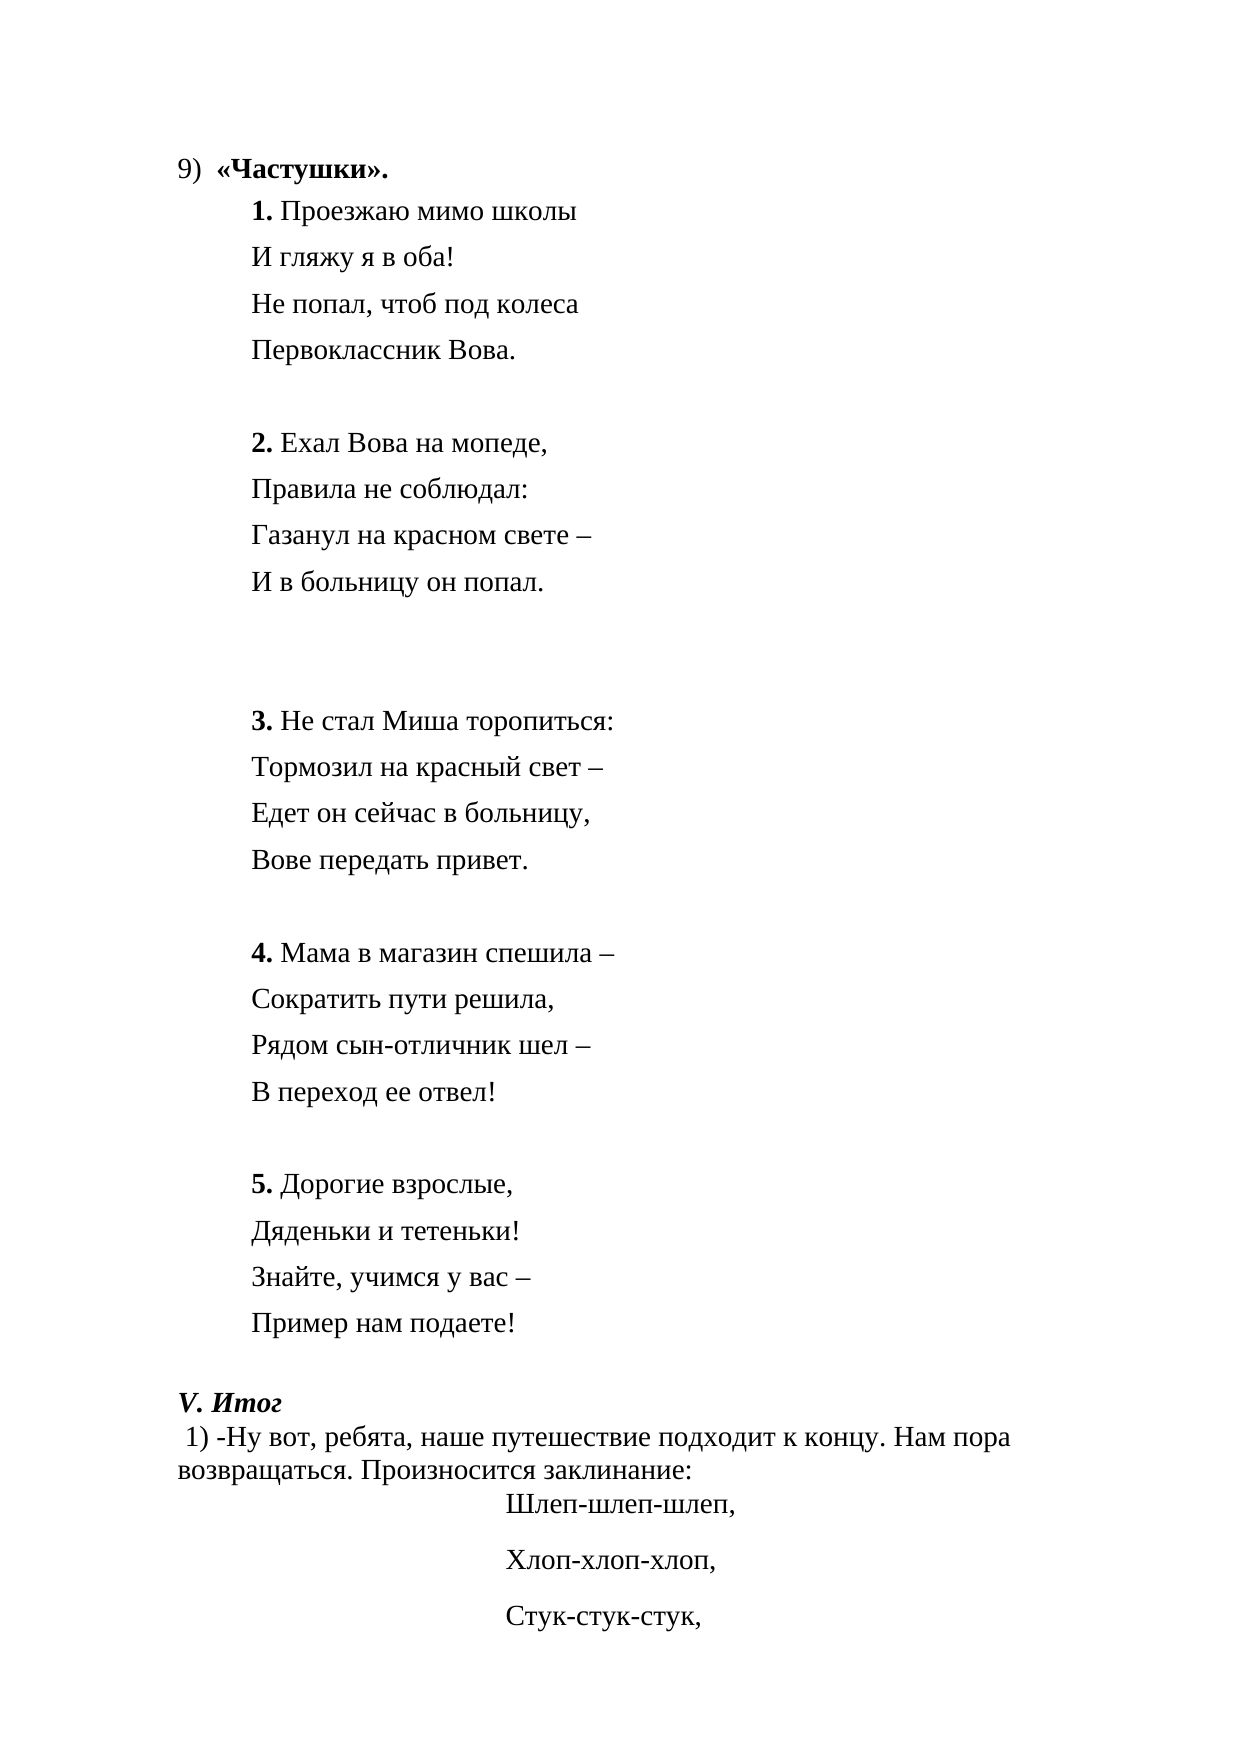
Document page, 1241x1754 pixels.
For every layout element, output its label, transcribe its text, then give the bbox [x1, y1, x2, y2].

text 5. Дорогие взрослые, [177, 1166, 1152, 1200]
text 4. Мама в магазин спешила – [177, 935, 1152, 968]
text V. Итог [177, 1385, 1152, 1419]
text Не попал, чтоб под колеса [177, 286, 1152, 319]
text В переход ее отвел! [177, 1074, 1152, 1107]
text Первоклассник Вова. [177, 332, 1152, 366]
text И в больницу он попал. [177, 564, 1152, 597]
text Едет он сейчас в больницу, [177, 796, 1152, 829]
text 1) -Ну вот, ребята, наше путешествие подходит к концу. Нам пора возвращаться. Произносится заклинание: [177, 1419, 1152, 1486]
text И гляжу я в оба! [177, 239, 1152, 273]
text Правила не соблюдал: [177, 471, 1152, 505]
text Рядом сын-отличник шел – [177, 1027, 1152, 1061]
text Шлеп-шлеп-шлеп, [177, 1486, 1152, 1519]
text 2. Ехал Вова на мопеде, [177, 425, 1152, 458]
text Стук-стук-стук, [177, 1598, 1152, 1632]
text Вове передать привет. [177, 842, 1152, 876]
text 1. Проезжаю мимо школы [177, 193, 1152, 227]
text Дяденьки и тетеньки! [177, 1213, 1152, 1246]
text Пример нам подаете! [177, 1306, 1152, 1339]
text Газанул на красном свете – [177, 517, 1152, 551]
text Хлоп-хлоп-хлоп, [177, 1542, 1152, 1576]
text Сократить пути решила, [177, 981, 1152, 1014]
text Тормозил на красный свет – [177, 749, 1152, 783]
text 3. Не стал Миша торопиться: [177, 703, 1152, 736]
text Знайте, учимся у вас – [177, 1259, 1152, 1293]
text 9) «Частушки». [177, 152, 1152, 185]
